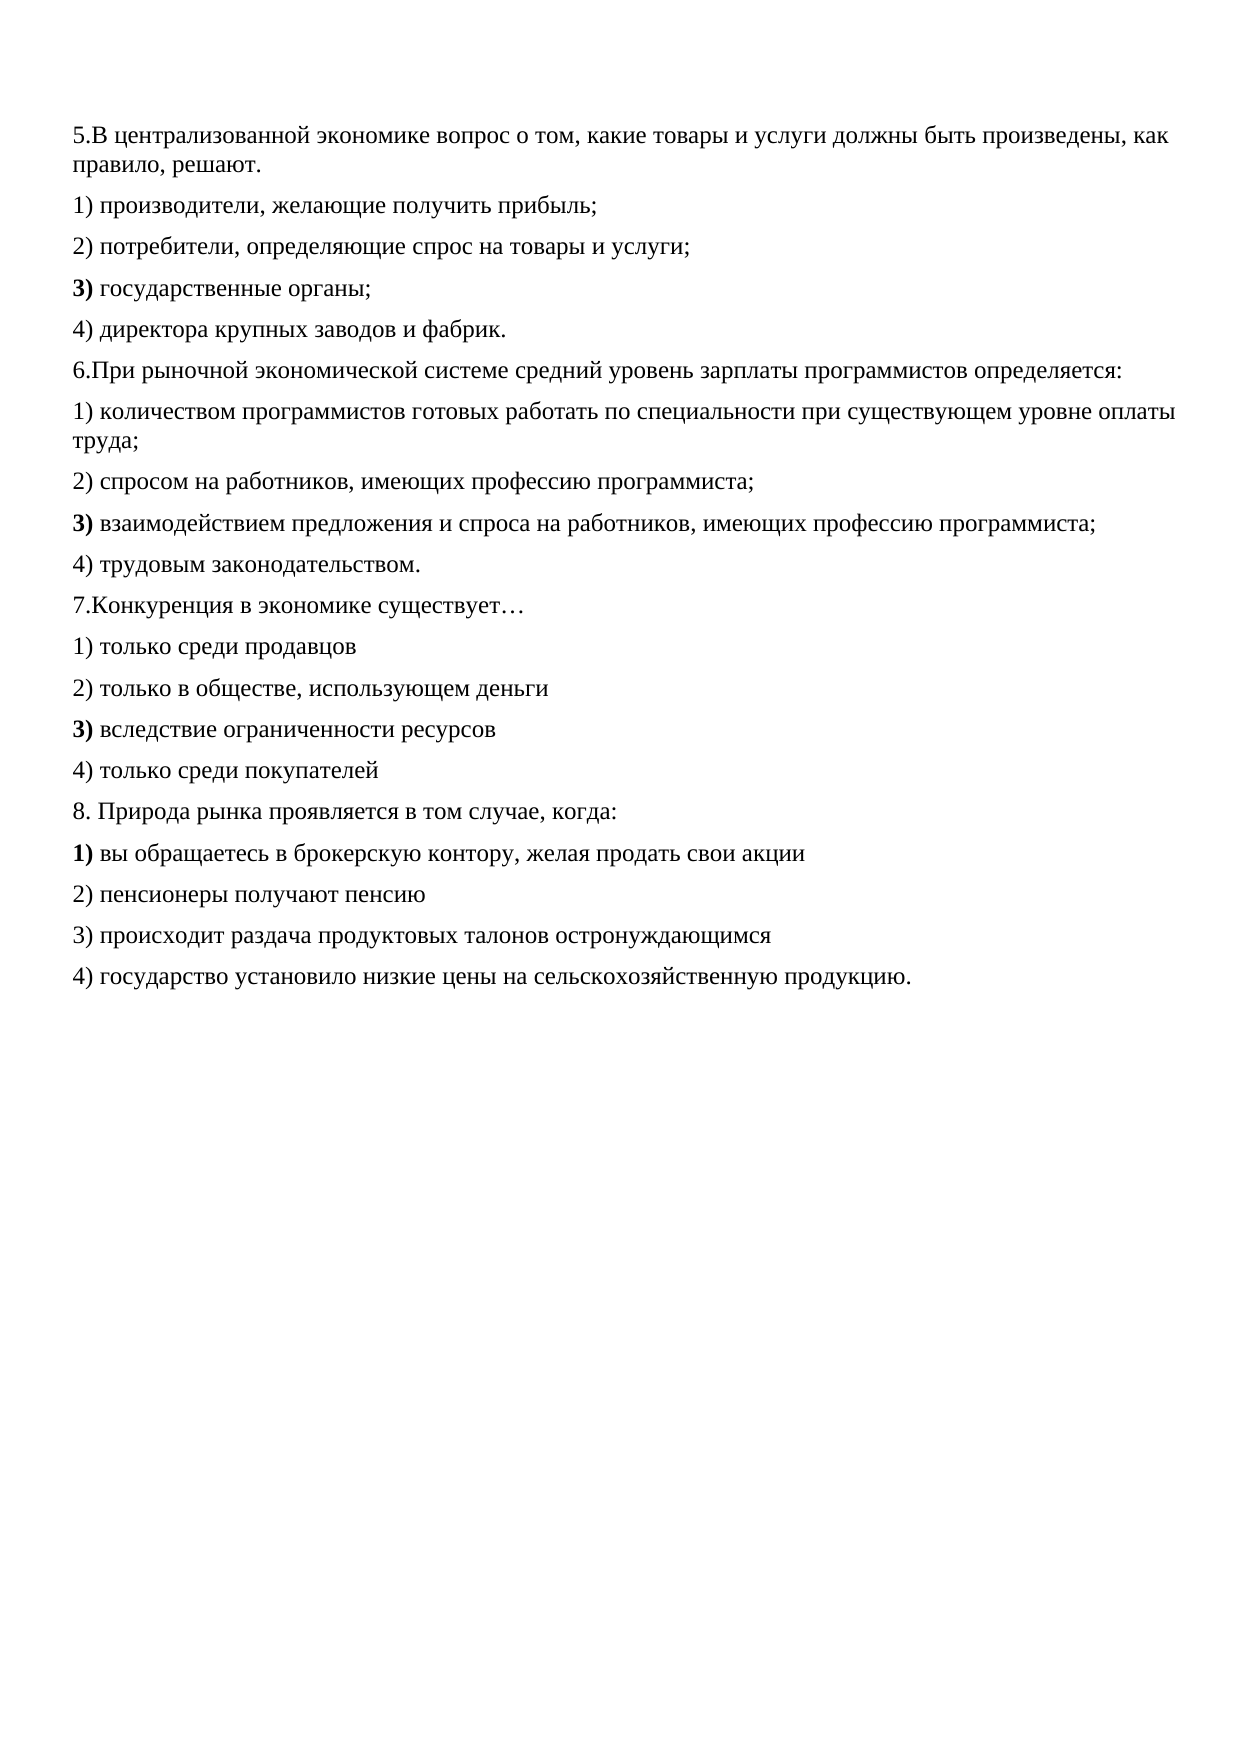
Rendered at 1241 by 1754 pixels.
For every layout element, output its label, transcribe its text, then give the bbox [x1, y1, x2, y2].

text 2) пенсионеры получают пенсию [72, 879, 1181, 908]
text 2) спросом на работников, имеющих профессию программиста; [72, 466, 1181, 495]
text 6.При рыночной экономической системе средний уровень зарплаты программистов определяется: [72, 355, 1181, 384]
text 7.Конкуренция в экономике существует… [72, 590, 1181, 619]
text 1) производители, желающие получить прибыль; [72, 190, 1181, 219]
text 1) вы обращаетесь в брокерскую контору, желая продать свои акции [72, 838, 1181, 866]
text 3) вследствие ограниченности ресурсов [72, 714, 1181, 743]
text 1) количеством программистов готовых работать по специальности при существующем уровне оплаты труда; [72, 396, 1181, 454]
text 2) только в обществе, использующем деньги [72, 673, 1181, 701]
text 3) государственные органы; [72, 273, 1181, 301]
text 8. Природа рынка проявляется в том случае, когда: [72, 796, 1181, 825]
text 5.В централизованной экономике вопрос о том, какие товары и услуги должны быть произведены, как правило, решают. [72, 120, 1181, 178]
text 3) происходит раздача продуктовых талонов остронуждающимся [72, 920, 1181, 949]
text 4) трудовым законодательством. [72, 549, 1181, 578]
text 1) только среди продавцов [72, 631, 1181, 660]
text 3) взаимодействием предложения и спроса на работников, имеющих профессию программиста; [72, 508, 1181, 536]
text 4) только среди покупателей [72, 755, 1181, 784]
text 2) потребители, определяющие спрос на товары и услуги; [72, 231, 1181, 260]
text 4) директора крупных заводов и фабрик. [72, 314, 1181, 343]
text 4) государство установило низкие цены на сельскохозяйственную продукцию. [72, 961, 1181, 990]
